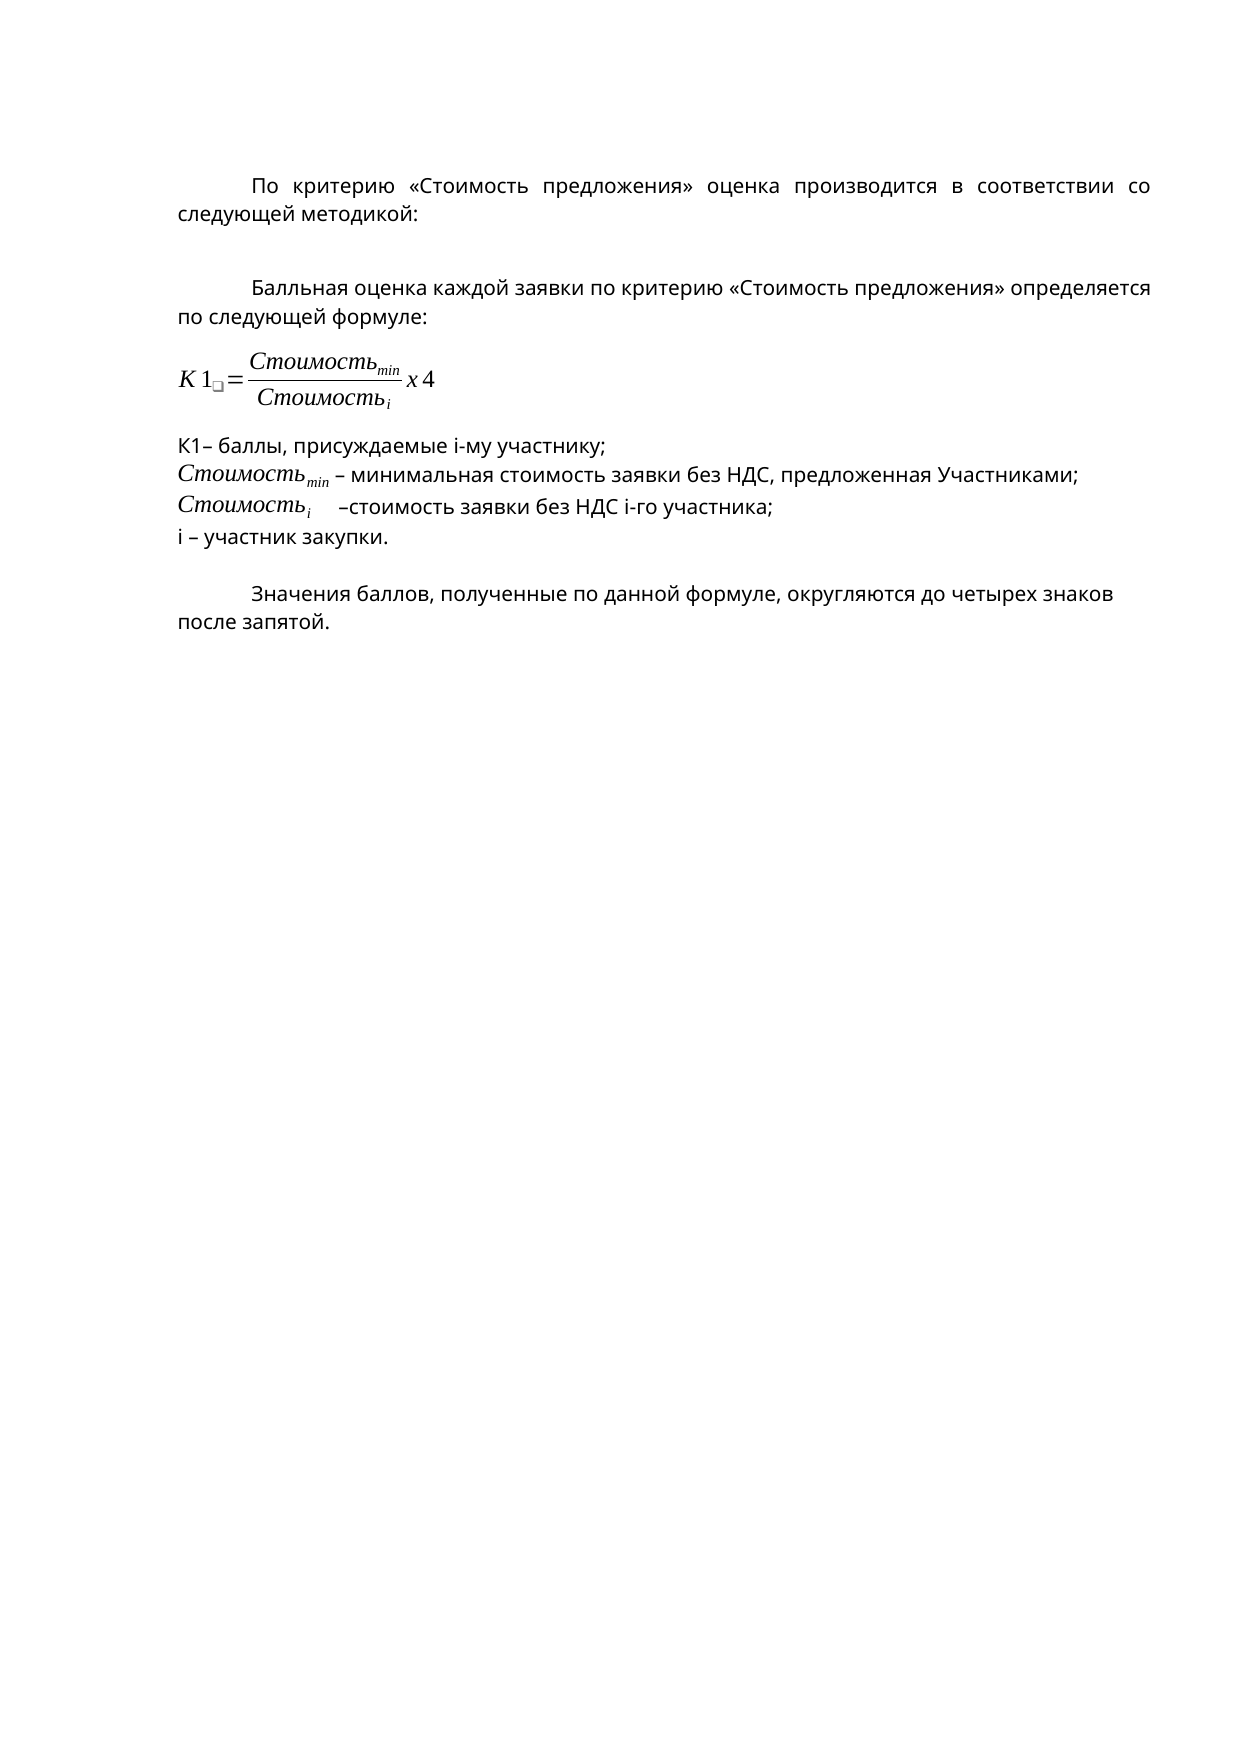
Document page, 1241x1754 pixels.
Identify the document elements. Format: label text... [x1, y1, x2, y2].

text Значения баллов, полученные по данной формуле, округляются до четырех знаков после запятой. [177, 579, 1152, 636]
text К1– баллы, присуждаемые i-му участнику; [177, 431, 1152, 459]
text i – участник закупки. [177, 522, 1152, 550]
text Балльная оценка каждой заявки по критерию «Стоимость предложения» определяется по следующей формуле: [177, 273, 1152, 330]
text –стоимость заявки без НДС i-го участника; [177, 491, 1152, 522]
text – минимальная стоимость заявки без НДС, предложенная Участниками; [177, 459, 1152, 491]
text По критерию «Стоимость предложения» оценка производится в соответствии со следующей методикой: [177, 171, 1152, 228]
